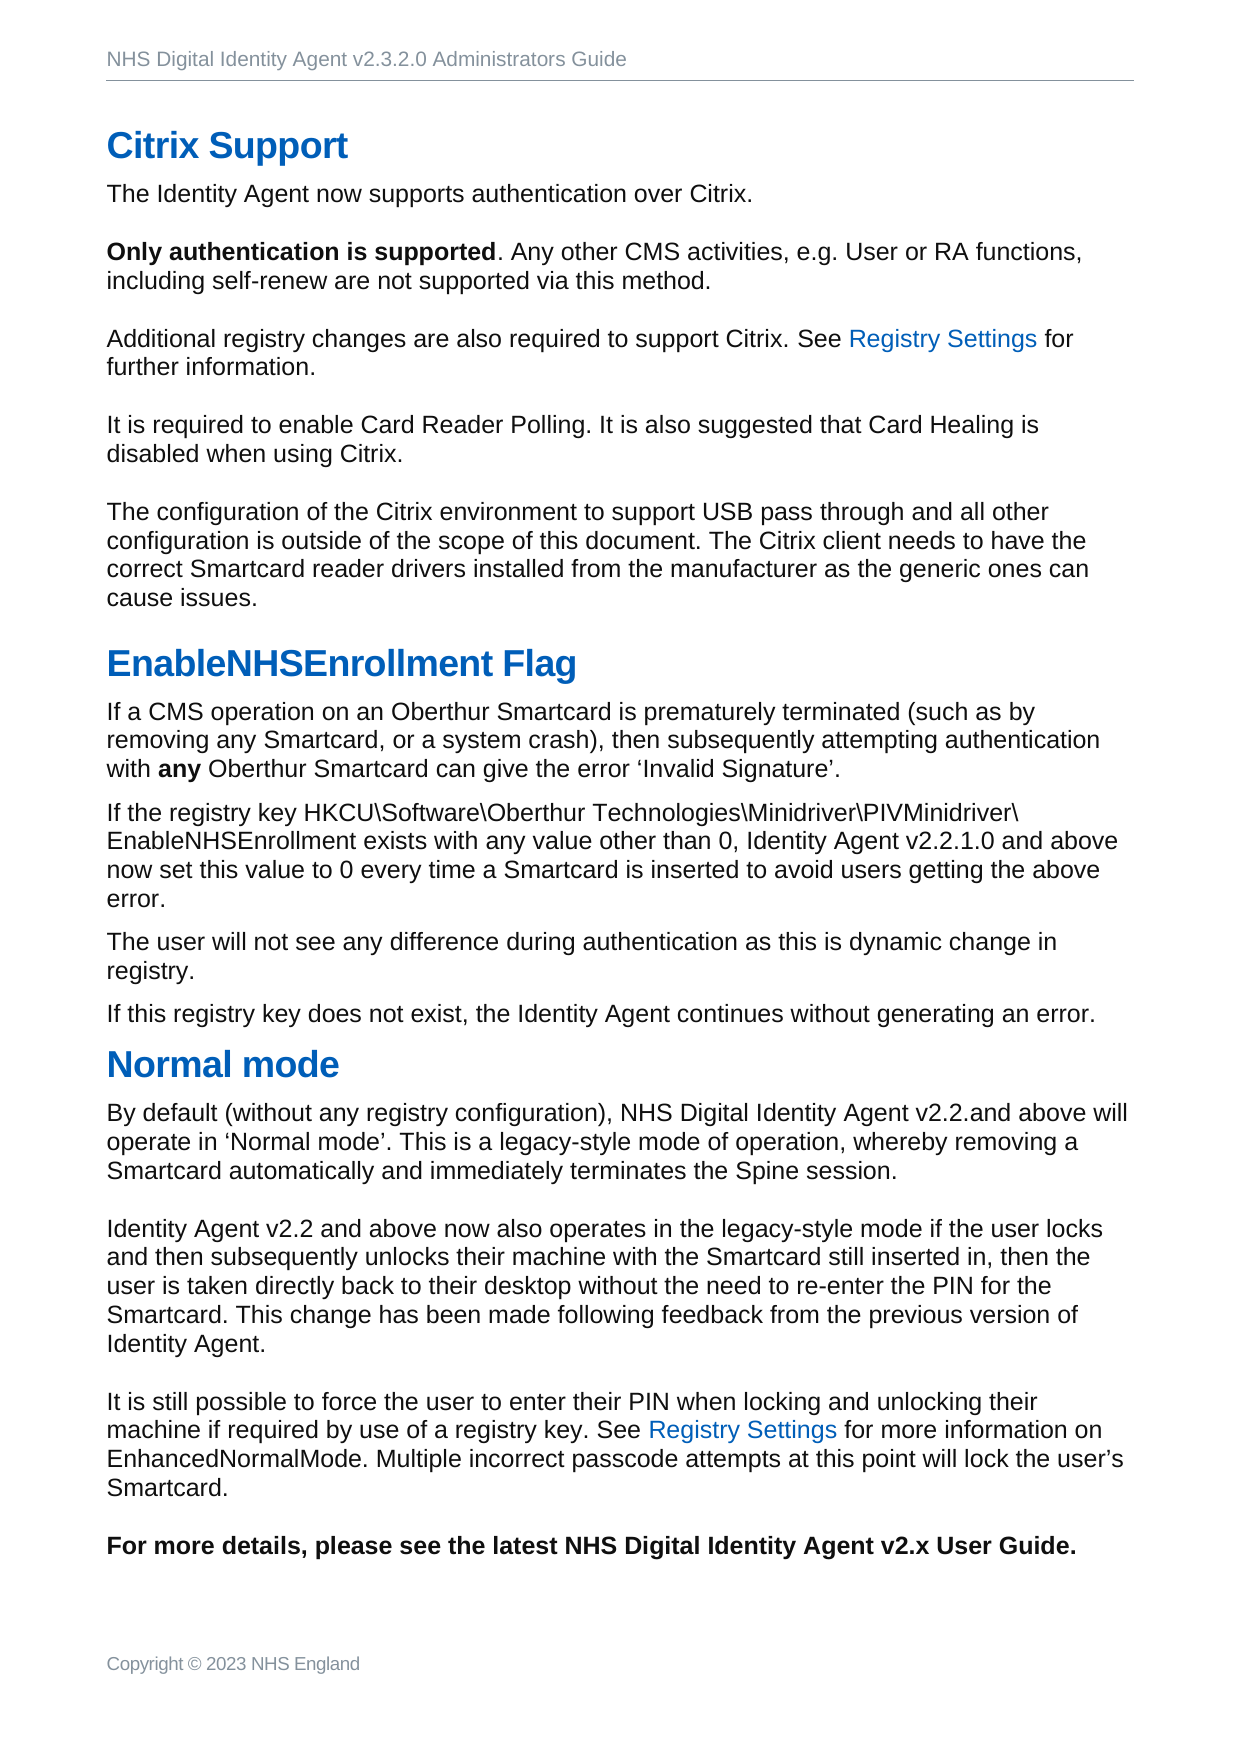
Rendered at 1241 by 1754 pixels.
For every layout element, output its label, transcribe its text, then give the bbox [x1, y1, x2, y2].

text By default (without any registry configuration), NHS Digital Identity Agent v2.2.and above will operate in ‘Normal mode’. This is a legacy-style mode of operation, whereby removing a Smartcard automatically and immediately terminates the Spine session. [106, 1098, 1134, 1184]
text It is required to enable Card Reader Polling. It is also suggested that Card Healing is disabled when using Citrix. [106, 410, 1134, 468]
text It is still possible to force the user to enter their PIN when locking and unlocking their machine if required by use of a registry key. See Registry Settings for more information on EnhancedNormalMode. Multiple incorrect passcode attempts at this point will lock the user’s Smartcard. [106, 1387, 1134, 1502]
text If this registry key does not exist, the Identity Agent continues without generating an error. [106, 999, 1134, 1028]
text The Identity Agent now supports authentication over Citrix. [106, 179, 1134, 208]
text For more details, please see the latest NHS Digital Identity Agent v2.x User Guide. [106, 1531, 1134, 1559]
subtitle Citrix Support [106, 123, 1134, 167]
text Additional registry changes are also required to support Citrix. See Registry Settings for further information. [106, 324, 1134, 381]
text If the registry key HKCU\Software\Oberthur Technologies\Minidriver\PIVMinidriver\EnableNHSEnrollment exists with any value other than 0, Identity Agent v2.2.1.0 and above now set this value to 0 every time a Smartcard is inserted to avoid users getting the above error. [106, 798, 1134, 913]
text If a CMS operation on an Oberthur Smartcard is prematurely terminated (such as by removing any Smartcard, or a system crash), then subsequently attempting authentication with any Oberthur Smartcard can give the error ‘Invalid Signature’. [106, 697, 1134, 783]
subtitle Normal mode [106, 1043, 1134, 1086]
text The user will not see any difference during authentication as this is dynamic change in registry. [106, 927, 1134, 985]
text The configuration of the Citrix environment to support USB pass through and all other configuration is outside of the scope of this document. The Citrix client needs to have the correct Smartcard reader drivers installed from the manufacturer as the generic ones can cause issues. [106, 497, 1134, 612]
subtitle EnableNHSEnrollment Flag [106, 641, 1134, 684]
text Only authentication is supported. Any other CMS activities, e.g. User or RA functions, including self-renew are not supported via this method. [106, 237, 1134, 294]
text Identity Agent v2.2 and above now also operates in the legacy-style mode if the user locks and then subsequently unlocks their machine with the Smartcard still inserted in, then the user is taken directly back to their desktop without the need to re-enter the PIN for the Smartcard. This change has been made following feedback from the previous version of Identity Agent. [106, 1214, 1134, 1357]
